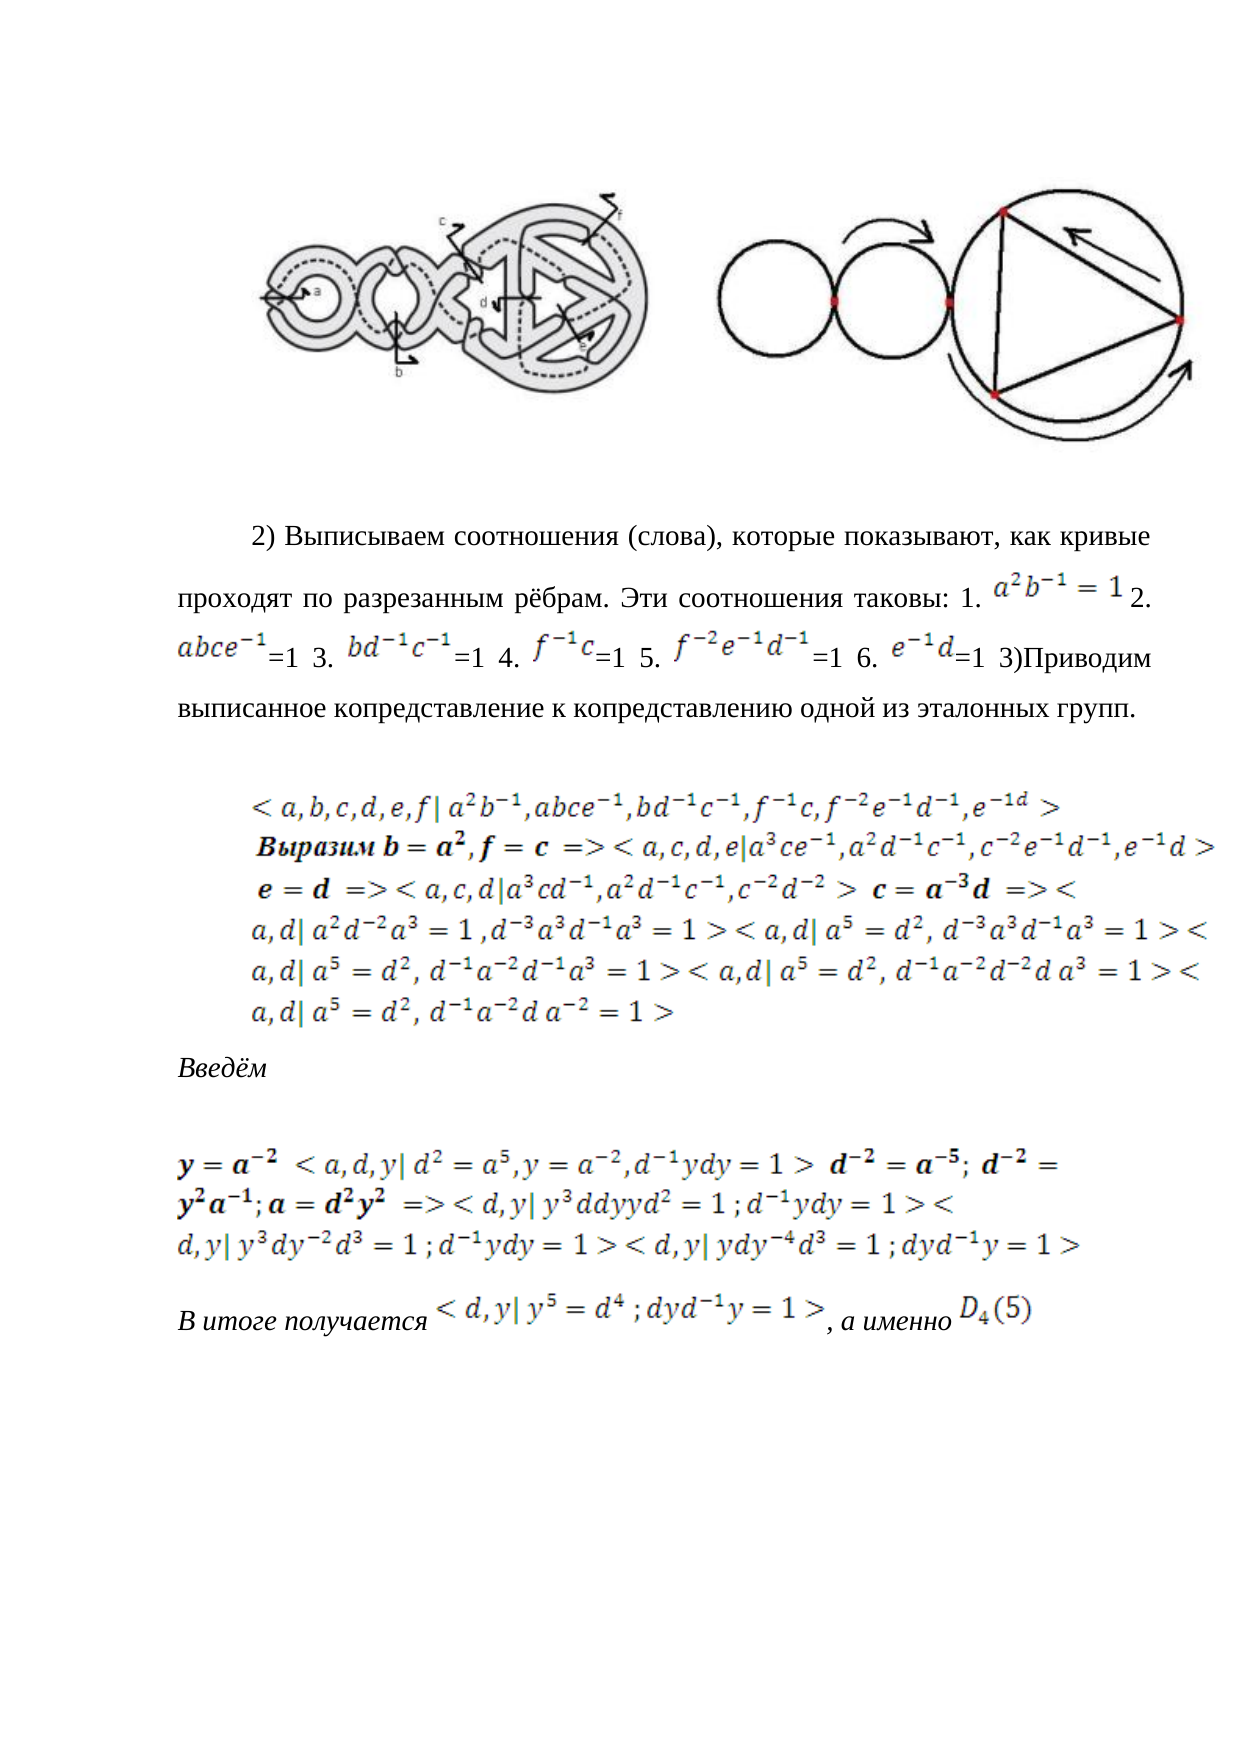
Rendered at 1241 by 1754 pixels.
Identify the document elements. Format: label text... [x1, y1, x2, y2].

picture [177, 628, 268, 668]
picture [177, 1144, 1153, 1267]
text 2) Выписываем соотношения (слова), которые показывают, как кривые проходят по разрезанным рёбрам. Эти соотношения таковы: 1. 2. =1 3. =1 4. =1 5. =1 6. =1 3)Приводим выписанное копредставление к копредставлению одной из эталонных групп. [177, 518, 1152, 724]
picture [674, 628, 812, 668]
picture [891, 628, 955, 668]
picture [347, 628, 454, 668]
picture [533, 628, 595, 668]
picture [993, 568, 1130, 608]
picture [959, 1290, 1032, 1331]
picture [435, 1289, 826, 1331]
picture [251, 177, 1225, 454]
picture [251, 790, 1227, 1034]
